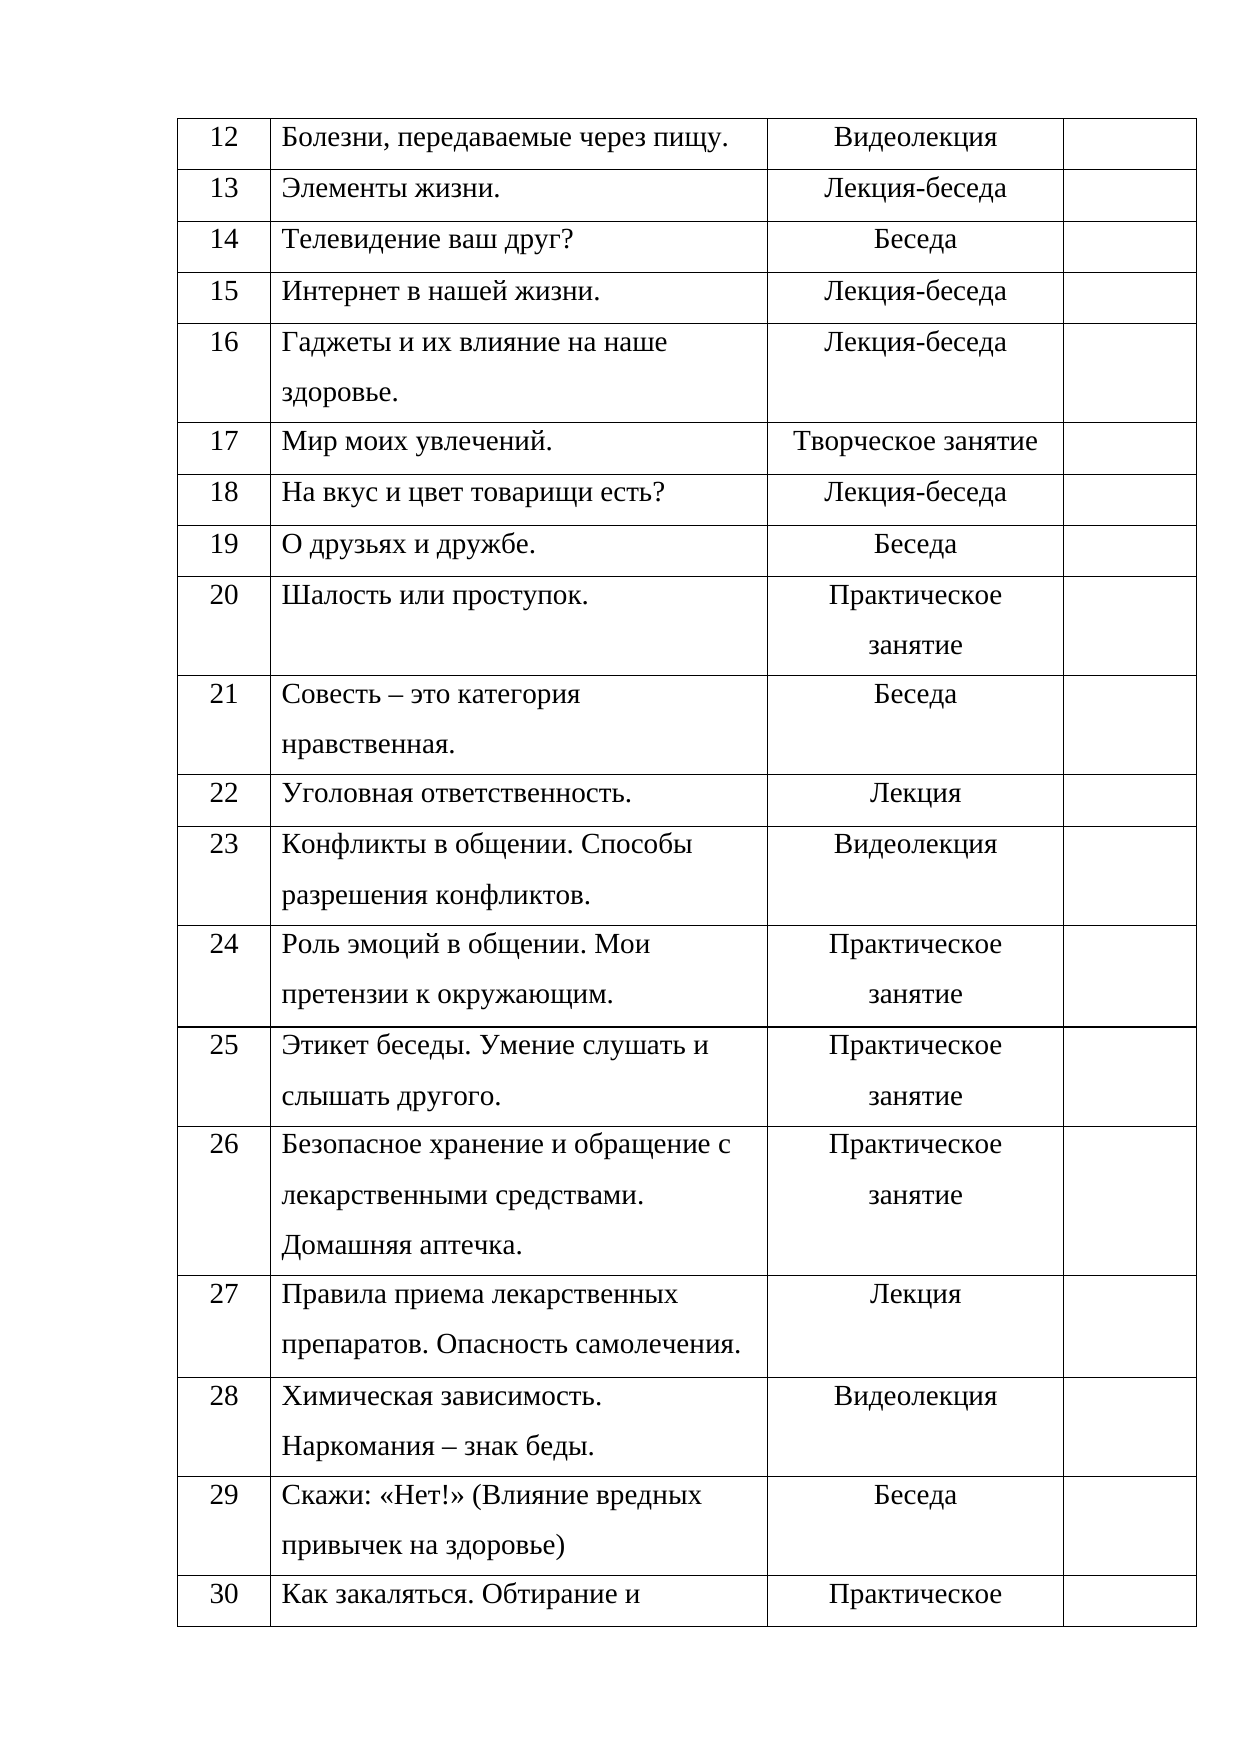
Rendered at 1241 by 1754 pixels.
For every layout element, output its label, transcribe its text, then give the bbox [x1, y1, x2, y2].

table_cell Безопасное хранение и обращение с лекарственными средствами. Домашняя аптечка. [271, 1127, 767, 1275]
table_cell Элементы жизни. [271, 170, 767, 221]
table_cell Гаджеты и их влияние на наше здоровье. [271, 324, 767, 422]
table_cell [1064, 1028, 1196, 1126]
table_cell Интернет в нашей жизни. [271, 273, 767, 323]
table_cell Лекция-беседа [768, 273, 1063, 323]
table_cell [768, 1576, 1063, 1626]
table_cell 24 [178, 926, 270, 1026]
table_cell Лекция [768, 775, 1063, 826]
table_cell 18 [178, 475, 270, 525]
table_cell [1064, 676, 1196, 774]
table_cell [1064, 222, 1196, 272]
table_cell Лекция-беседа [768, 324, 1063, 422]
table_cell 13 [178, 170, 270, 221]
table_cell 20 [178, 577, 270, 675]
table_cell Совесть – это категория нравственная. [271, 676, 767, 774]
table_cell 25 [178, 1028, 270, 1126]
table_cell [1064, 1276, 1196, 1377]
table_cell Правила приема лекарственных препаратов. Опасность самолечения. [271, 1276, 767, 1377]
table_cell [1064, 119, 1196, 169]
table_cell Скажи: «Нет!» (Влияние вредных привычек на здоровье) [271, 1477, 767, 1575]
table_cell 28 [178, 1378, 270, 1476]
table_cell Беседа [768, 676, 1063, 774]
table_cell [1064, 577, 1196, 675]
table_cell [1064, 273, 1196, 323]
table_cell Практическое занятие [768, 1127, 1063, 1275]
table_cell [1064, 1576, 1196, 1626]
table_cell Видеолекция [768, 827, 1063, 925]
table_cell 29 [178, 1477, 270, 1575]
table_cell Беседа [768, 526, 1063, 576]
table_cell Этикет беседы. Умение слушать и слышать другого. [271, 1028, 767, 1126]
table_cell Видеолекция [768, 1378, 1063, 1476]
table_cell 21 [178, 676, 270, 774]
table_cell Конфликты в общении. Способы разрешения конфликтов. [271, 827, 767, 925]
table_cell 15 [178, 273, 270, 323]
table_cell 27 [178, 1276, 270, 1377]
table_cell Беседа [768, 222, 1063, 272]
table_cell [1064, 1477, 1196, 1575]
table_cell [1064, 526, 1196, 576]
table_cell Шалость или проступок. [271, 577, 767, 675]
table_cell 23 [178, 827, 270, 925]
table_cell Роль эмоций в общении. Мои претензии к окружающим. [271, 926, 767, 1026]
table_cell Лекция-беседа [768, 170, 1063, 221]
table_cell 17 [178, 423, 270, 473]
table_cell [1064, 1127, 1196, 1275]
table_cell Практическое занятие [768, 1028, 1063, 1126]
table_cell Телевидение ваш друг? [271, 222, 767, 272]
table_cell [1064, 775, 1196, 826]
table_cell Творческое занятие [768, 423, 1063, 473]
table_cell 26 [178, 1127, 270, 1275]
table_cell Практическое занятие [768, 926, 1063, 1026]
table_cell [1064, 324, 1196, 422]
table_cell [1064, 827, 1196, 925]
table_cell Лекция-беседа [768, 475, 1063, 525]
table_cell [1064, 475, 1196, 525]
table_cell 30 [178, 1576, 270, 1626]
table_cell [1064, 926, 1196, 1026]
table_cell 12 [178, 119, 270, 169]
table_cell На вкус и цвет товарищи есть? [271, 475, 767, 525]
table_cell О друзьях и дружбе. [271, 526, 767, 576]
table_cell Видеолекция [768, 119, 1063, 169]
table_cell Болезни, передаваемые через пищу. [271, 119, 767, 169]
table_cell 22 [178, 775, 270, 826]
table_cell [271, 1576, 767, 1626]
table_cell Уголовная ответственность. [271, 775, 767, 826]
table_cell Беседа [768, 1477, 1063, 1575]
table_cell Лекция [768, 1276, 1063, 1377]
table_cell [1064, 170, 1196, 221]
table_cell Мир моих увлечений. [271, 423, 767, 473]
table_cell [1064, 423, 1196, 473]
table_cell Практическое занятие [768, 577, 1063, 675]
table_cell 14 [178, 222, 270, 272]
table_cell Химическая зависимость. Наркомания – знак беды. [271, 1378, 767, 1476]
table_cell [1064, 1378, 1196, 1476]
table_cell 16 [178, 324, 270, 422]
table_cell 19 [178, 526, 270, 576]
